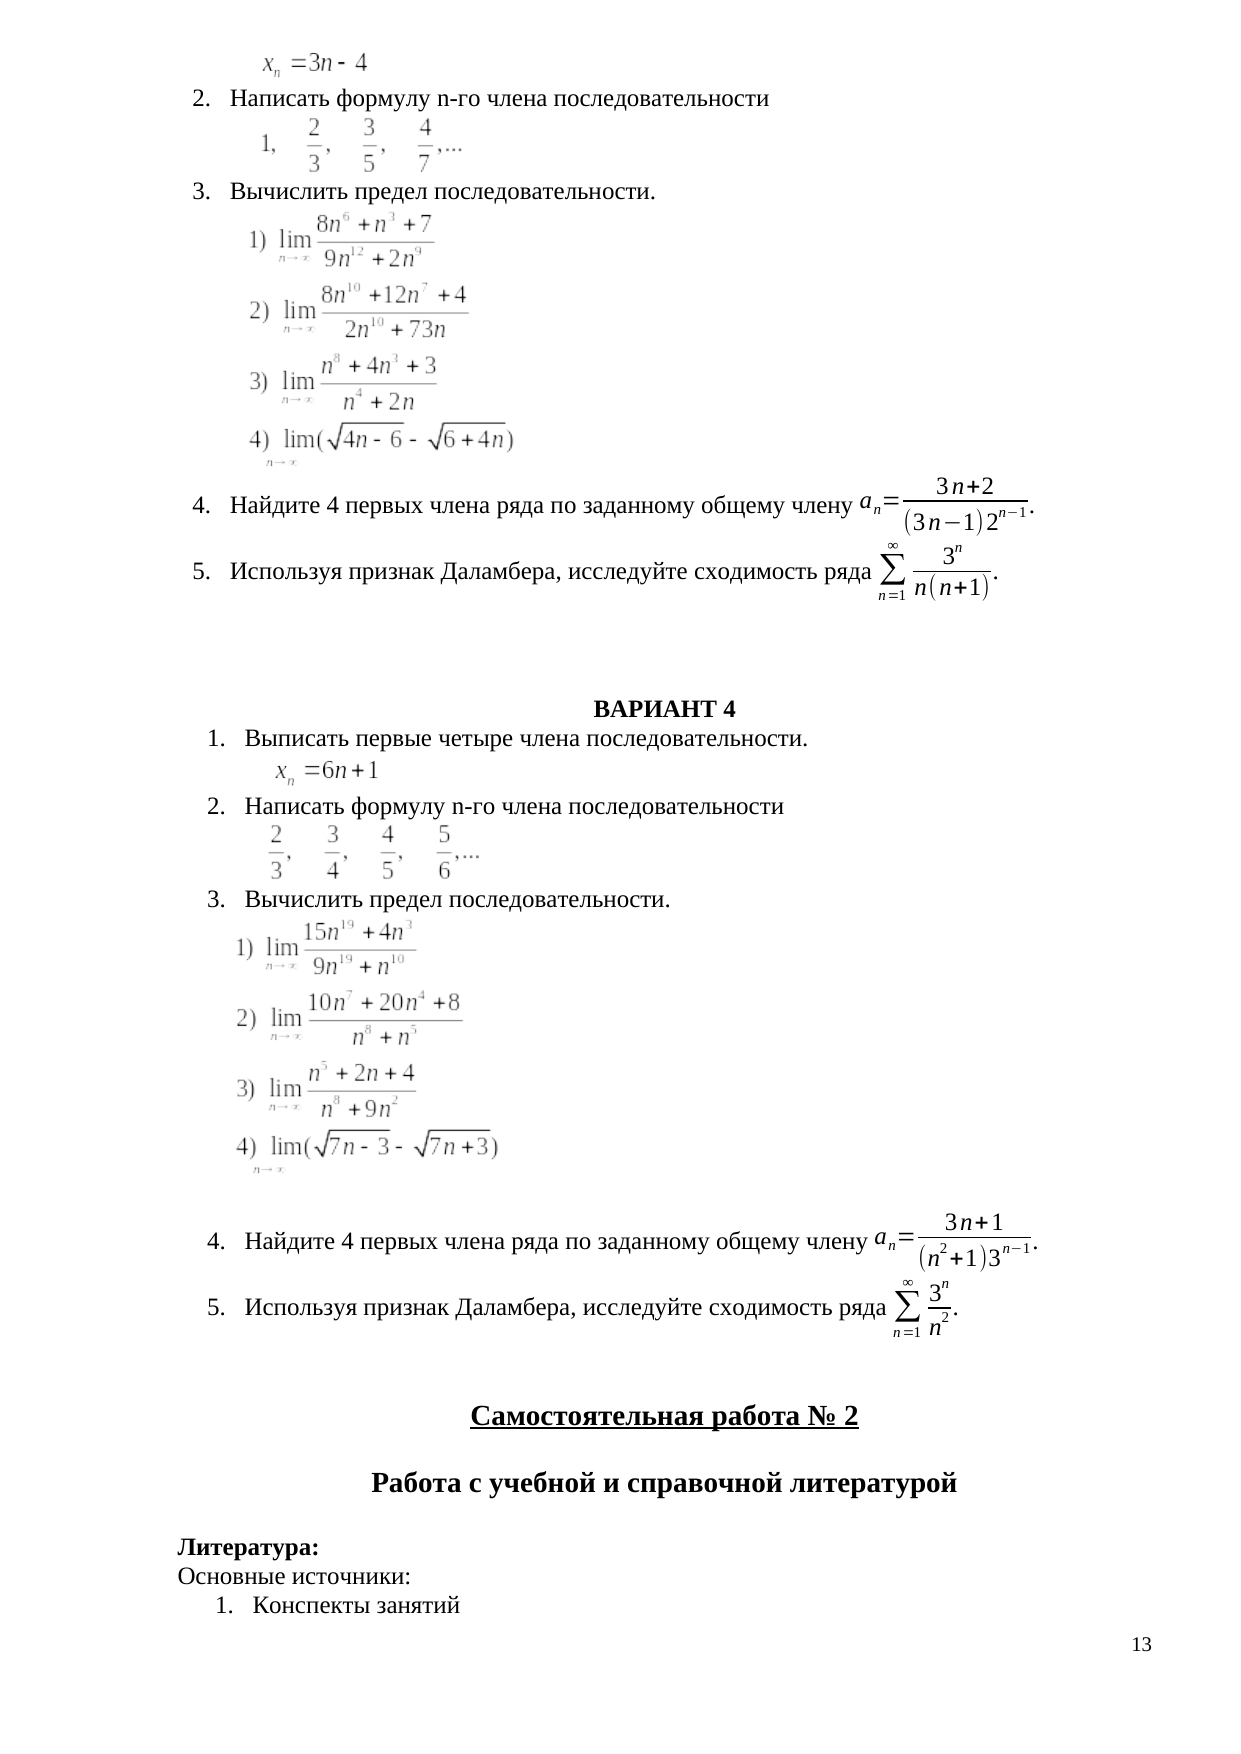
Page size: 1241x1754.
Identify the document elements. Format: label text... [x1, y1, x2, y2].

list Найдите 4 первых члена ряда по заданному общему члену . [192, 472, 1152, 536]
text Основные источники: [177, 1561, 1152, 1590]
list Используя признак Даламбера, исследуйте сходимость ряда . [207, 1273, 1152, 1341]
list Используя признак Даламбера, исследуйте сходимость ряда . [192, 536, 1152, 604]
list Вычислить предел последовательности. [207, 884, 1152, 913]
text Работа с учебной и справочной литературой [177, 1465, 1152, 1499]
list Конспекты занятий [215, 1590, 1152, 1619]
list Написать формулу n-го члена последовательности [192, 83, 1152, 112]
list Написать формулу n-го члена последовательности [207, 791, 1152, 820]
text ВАРИАНТ 4 [177, 694, 1152, 723]
list Выписать первые четыре члена последовательности. [207, 723, 1152, 752]
text Литература: [177, 1532, 1152, 1561]
list Найдите 4 первых члена ряда по заданному общему члену . [207, 1209, 1152, 1273]
text Самостоятельная работа № 2 [177, 1398, 1152, 1432]
list Вычислить предел последовательности. [192, 176, 1152, 205]
